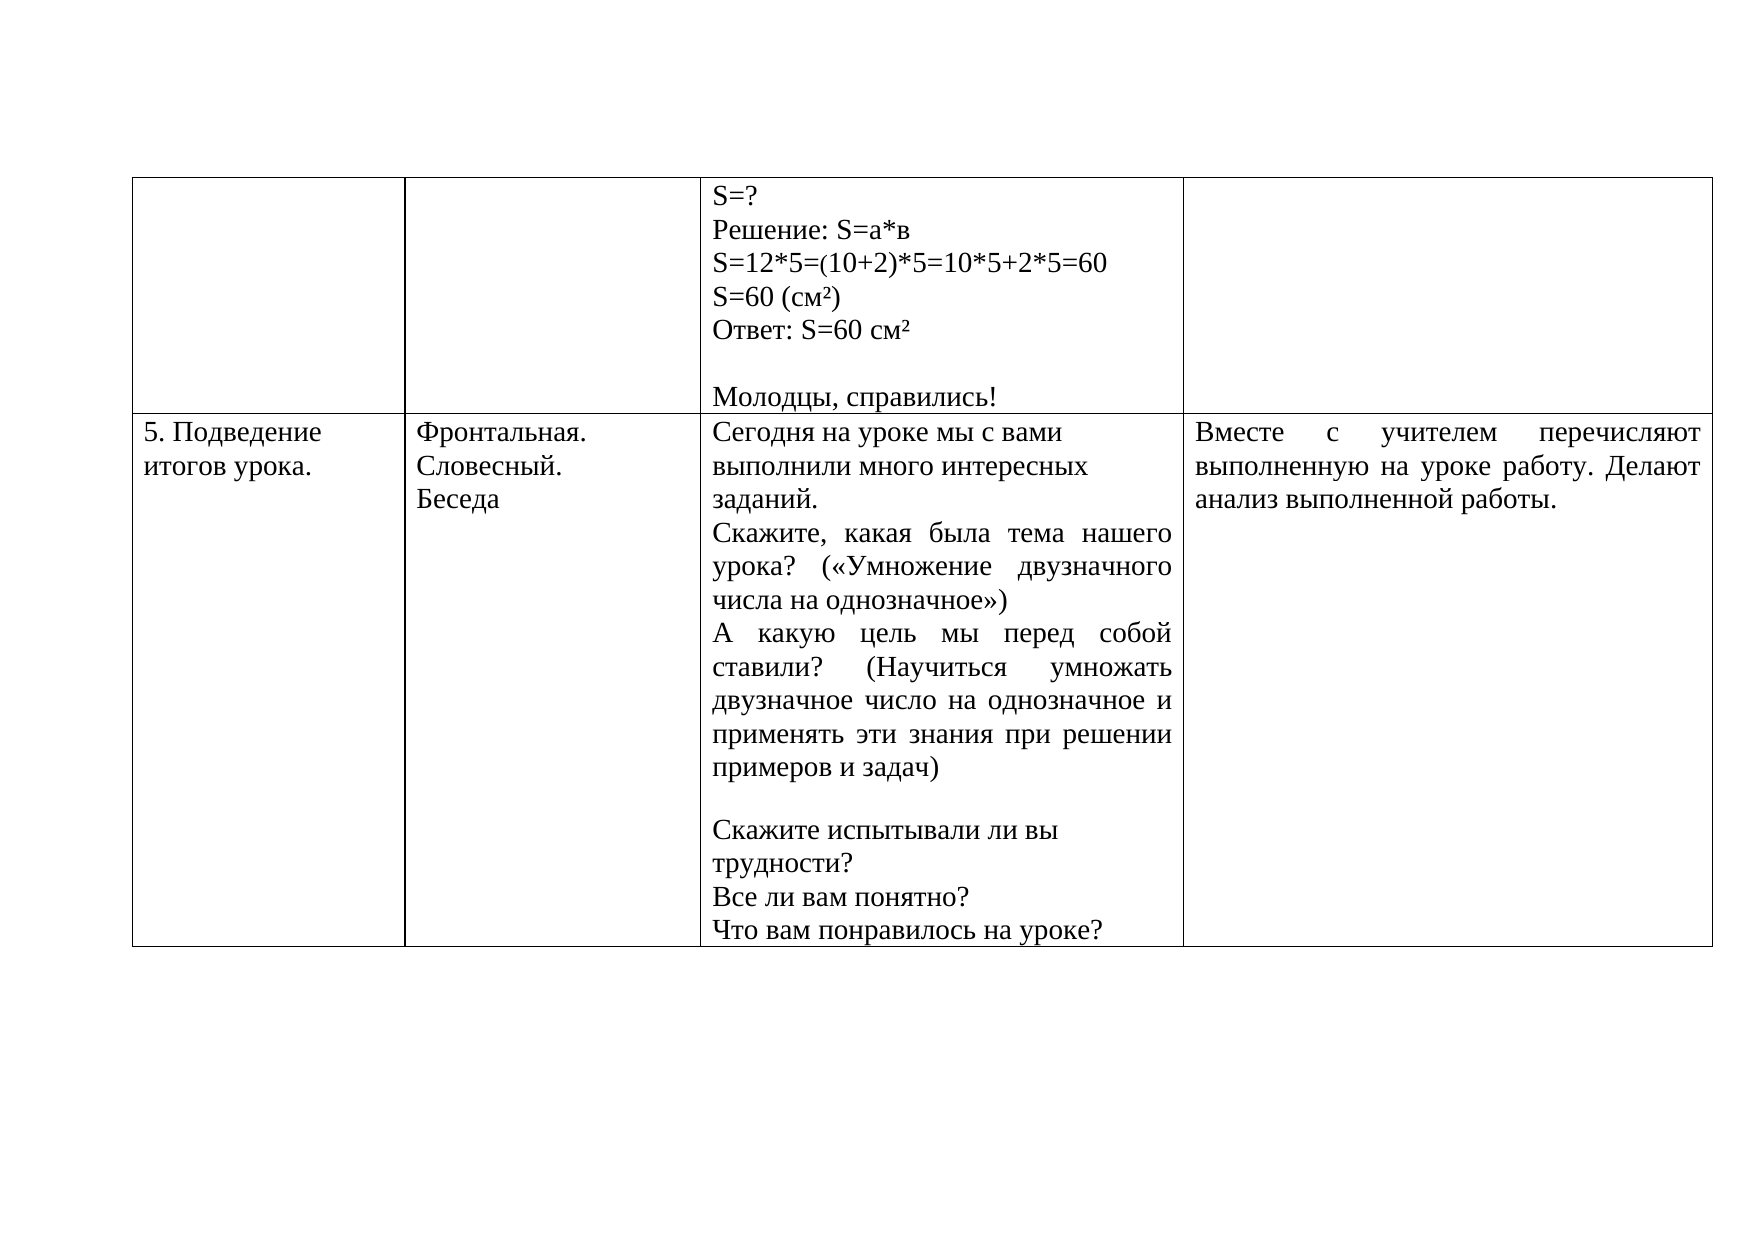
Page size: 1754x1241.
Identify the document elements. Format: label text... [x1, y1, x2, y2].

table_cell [1184, 178, 1712, 413]
table_cell Вместе с учителем перечисляют выполненную на уроке работу. Делают анализ выполненной работы. [1184, 414, 1712, 946]
table_cell Сегодня на уроке мы с вами выполнили много интересных заданий. Скажите, какая была тема нашего урока? («Умножение двузначного числа на однозначное») А какую цель мы перед собой ставили? (Научиться умножать двузначное число на однозначное и применять эти знания при решении примеров и задач) Скажите испытывали ли вы трудности? Все ли вам понятно? Что вам понравилось на уроке? [701, 414, 1183, 946]
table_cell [133, 178, 404, 413]
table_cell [406, 178, 700, 413]
table_cell 5. Подведение итогов урока. [133, 414, 404, 946]
table_cell Фронтальная. Словесный. Беседа [406, 414, 700, 946]
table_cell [701, 178, 1183, 413]
